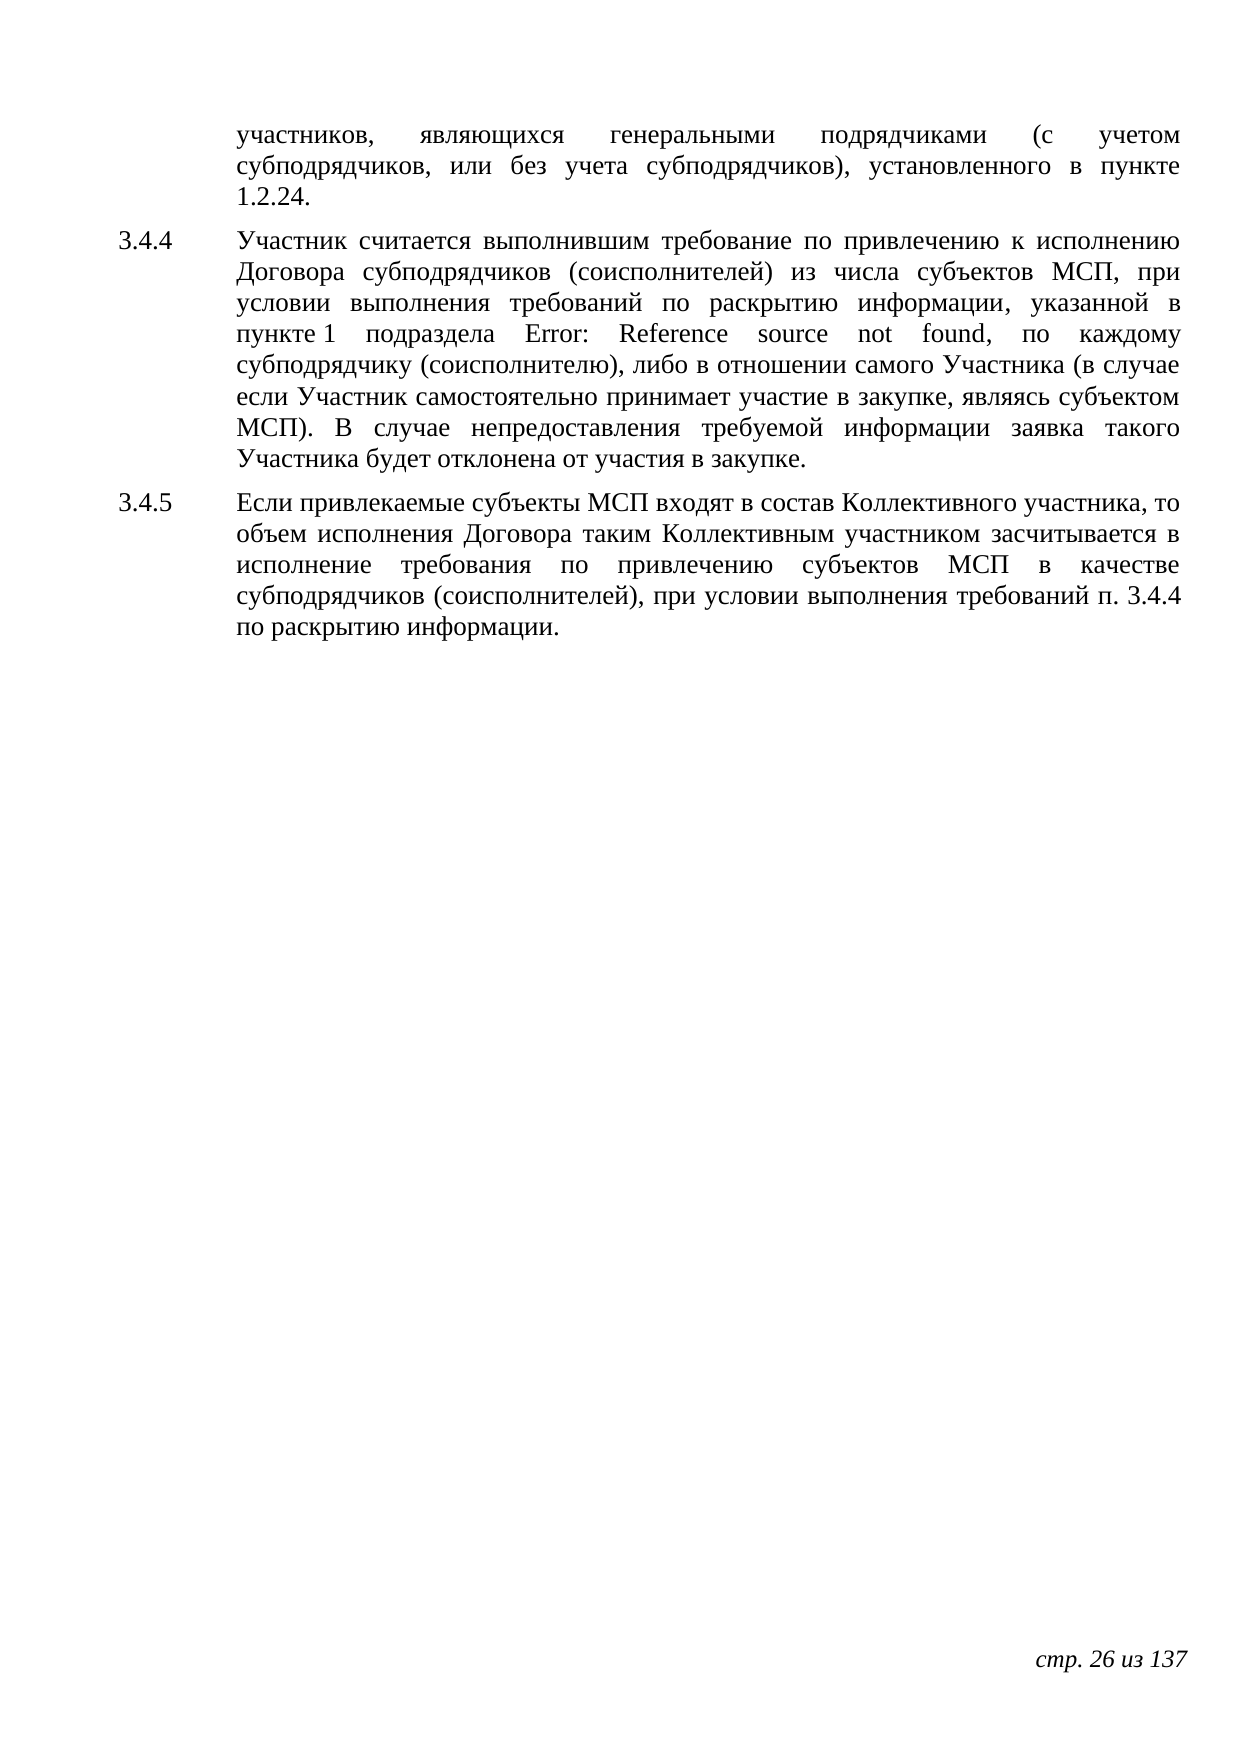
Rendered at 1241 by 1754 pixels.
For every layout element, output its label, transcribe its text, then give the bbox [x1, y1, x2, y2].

text Если привлекаемые субъекты МСП входят в состав Коллективного участника, то объем исполнения Договора таким Коллективным участником засчитывается в исполнение требования по привлечению субъектов МСП в качестве субподрядчиков (соисполнителей), при условии выполнения требований п. 3.4.4 по раскрытию информации. [118, 486, 1181, 641]
text Участник считается выполнившим требование по привлечению к исполнению Договора субподрядчиков (соисполнителей) из числа субъектов МСП, при условии выполнения требований по раскрытию информации, указанной в пункте 1 подраздела 10.6, по каждому субподрядчику (соисполнителю), либо в отношении самого Участника (в случае если Участник самостоятельно принимает участие в закупке, являясь субъектом МСП). В случае непредоставления требуемой информации заявка такого Участника будет отклонена от участия в закупке. [118, 224, 1181, 473]
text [118, 118, 1181, 212]
